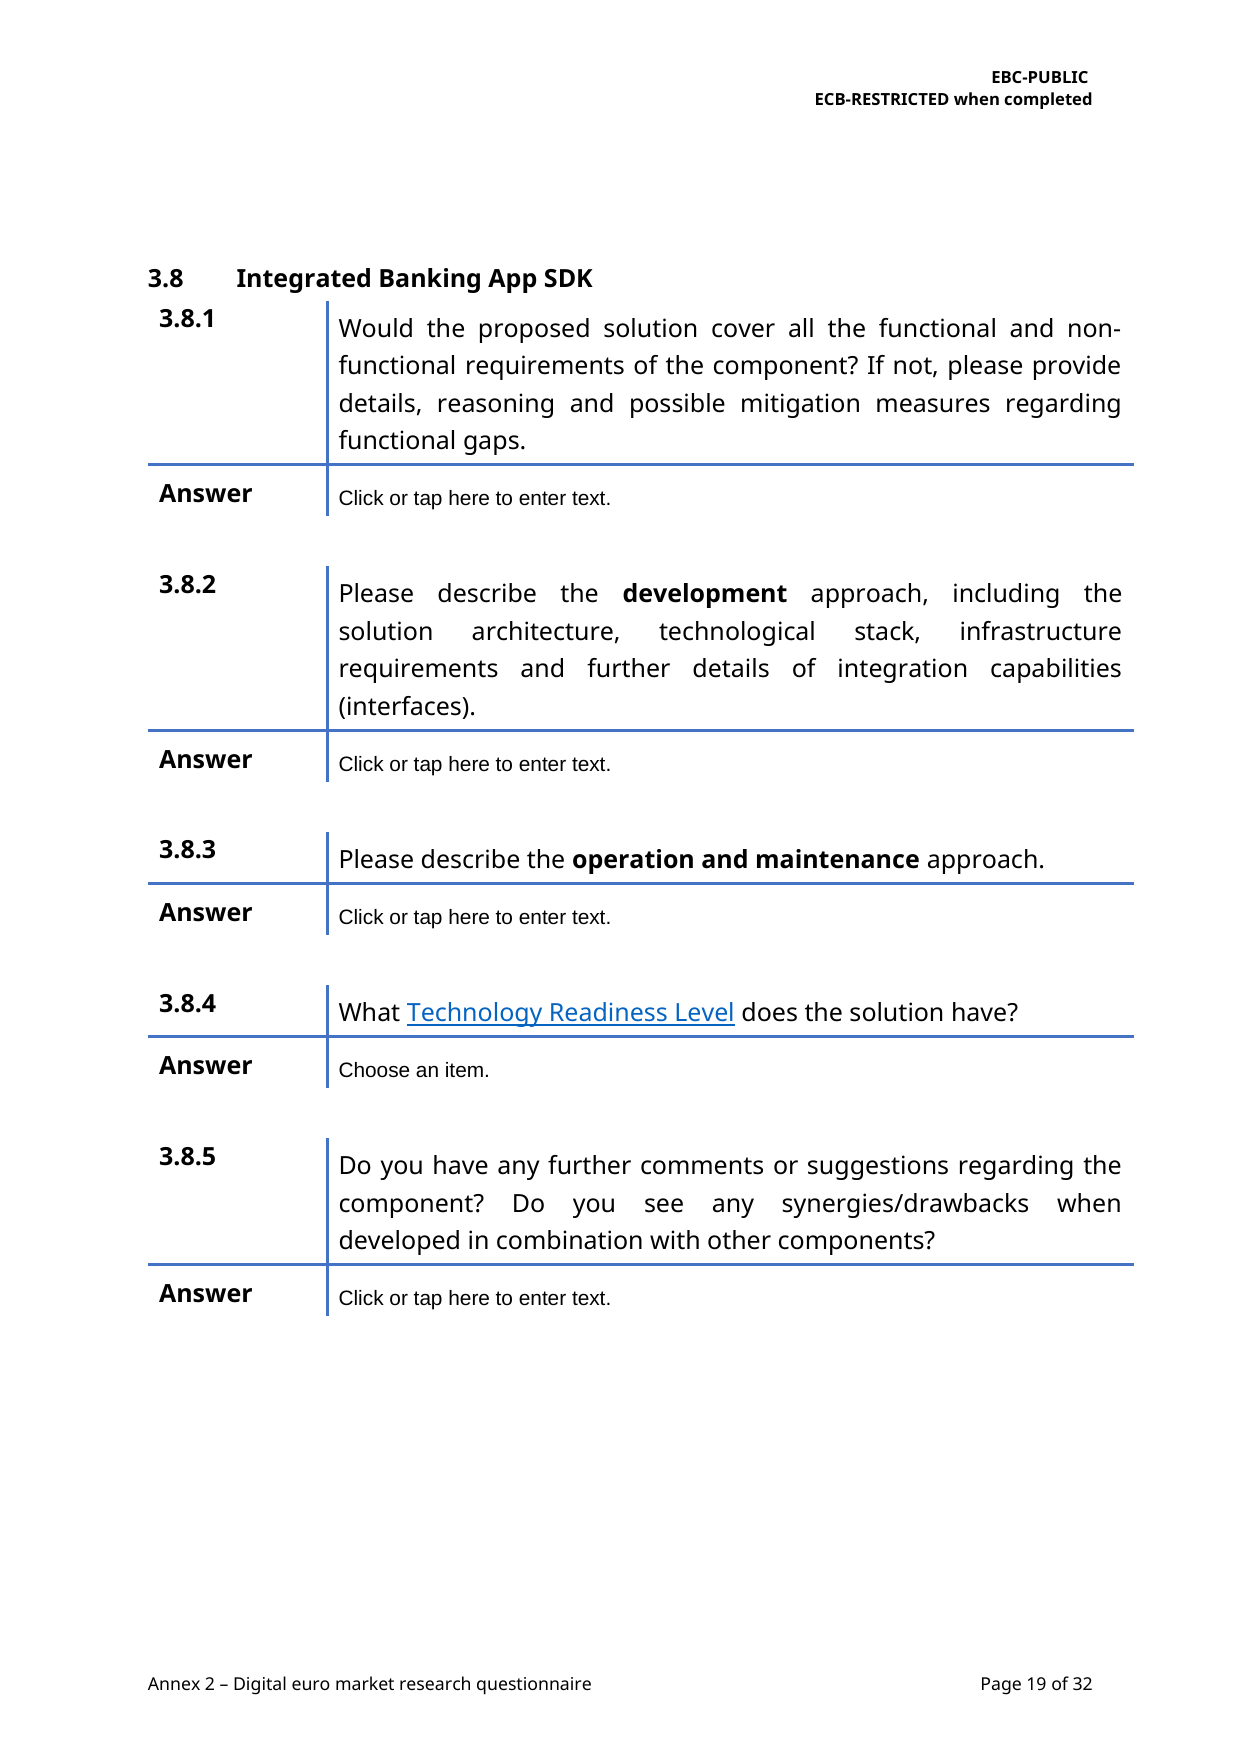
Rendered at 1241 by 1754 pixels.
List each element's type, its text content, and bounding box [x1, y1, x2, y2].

table_cell Answer [148, 466, 326, 516]
table_cell [329, 885, 1134, 935]
table_cell [329, 466, 1134, 516]
table_header [148, 985, 326, 1035]
table_header [148, 301, 326, 463]
table_header Please describe the development approach, including the solution architecture, technological stack, infrastructure requirements and further details of integration capabilities (interfaces). [329, 566, 1134, 729]
table_header [148, 1138, 326, 1263]
table_cell [329, 1038, 1134, 1088]
subtitle Integrated Banking App SDK [148, 259, 1092, 294]
table_cell Answer [148, 732, 326, 782]
table_header What Technology Readiness Level does the solution have? [329, 985, 1134, 1035]
table_header [148, 566, 326, 729]
table_cell [329, 1266, 1134, 1316]
table_cell [329, 732, 1134, 782]
table_cell Answer [148, 1266, 326, 1316]
table_header Do you have any further comments or suggestions regarding the component? Do you see any synergies/drawbacks when developed in combination with other components? [329, 1138, 1134, 1263]
table_header [148, 832, 326, 882]
table_cell Answer [148, 885, 326, 935]
table_header Please describe the operation and maintenance approach. [329, 832, 1134, 882]
table_header Would the proposed solution cover all the functional and non-functional requirements of the component? If not, please provide details, reasoning and possible mitigation measures regarding functional gaps. [329, 301, 1134, 463]
table_cell Answer [148, 1038, 326, 1088]
